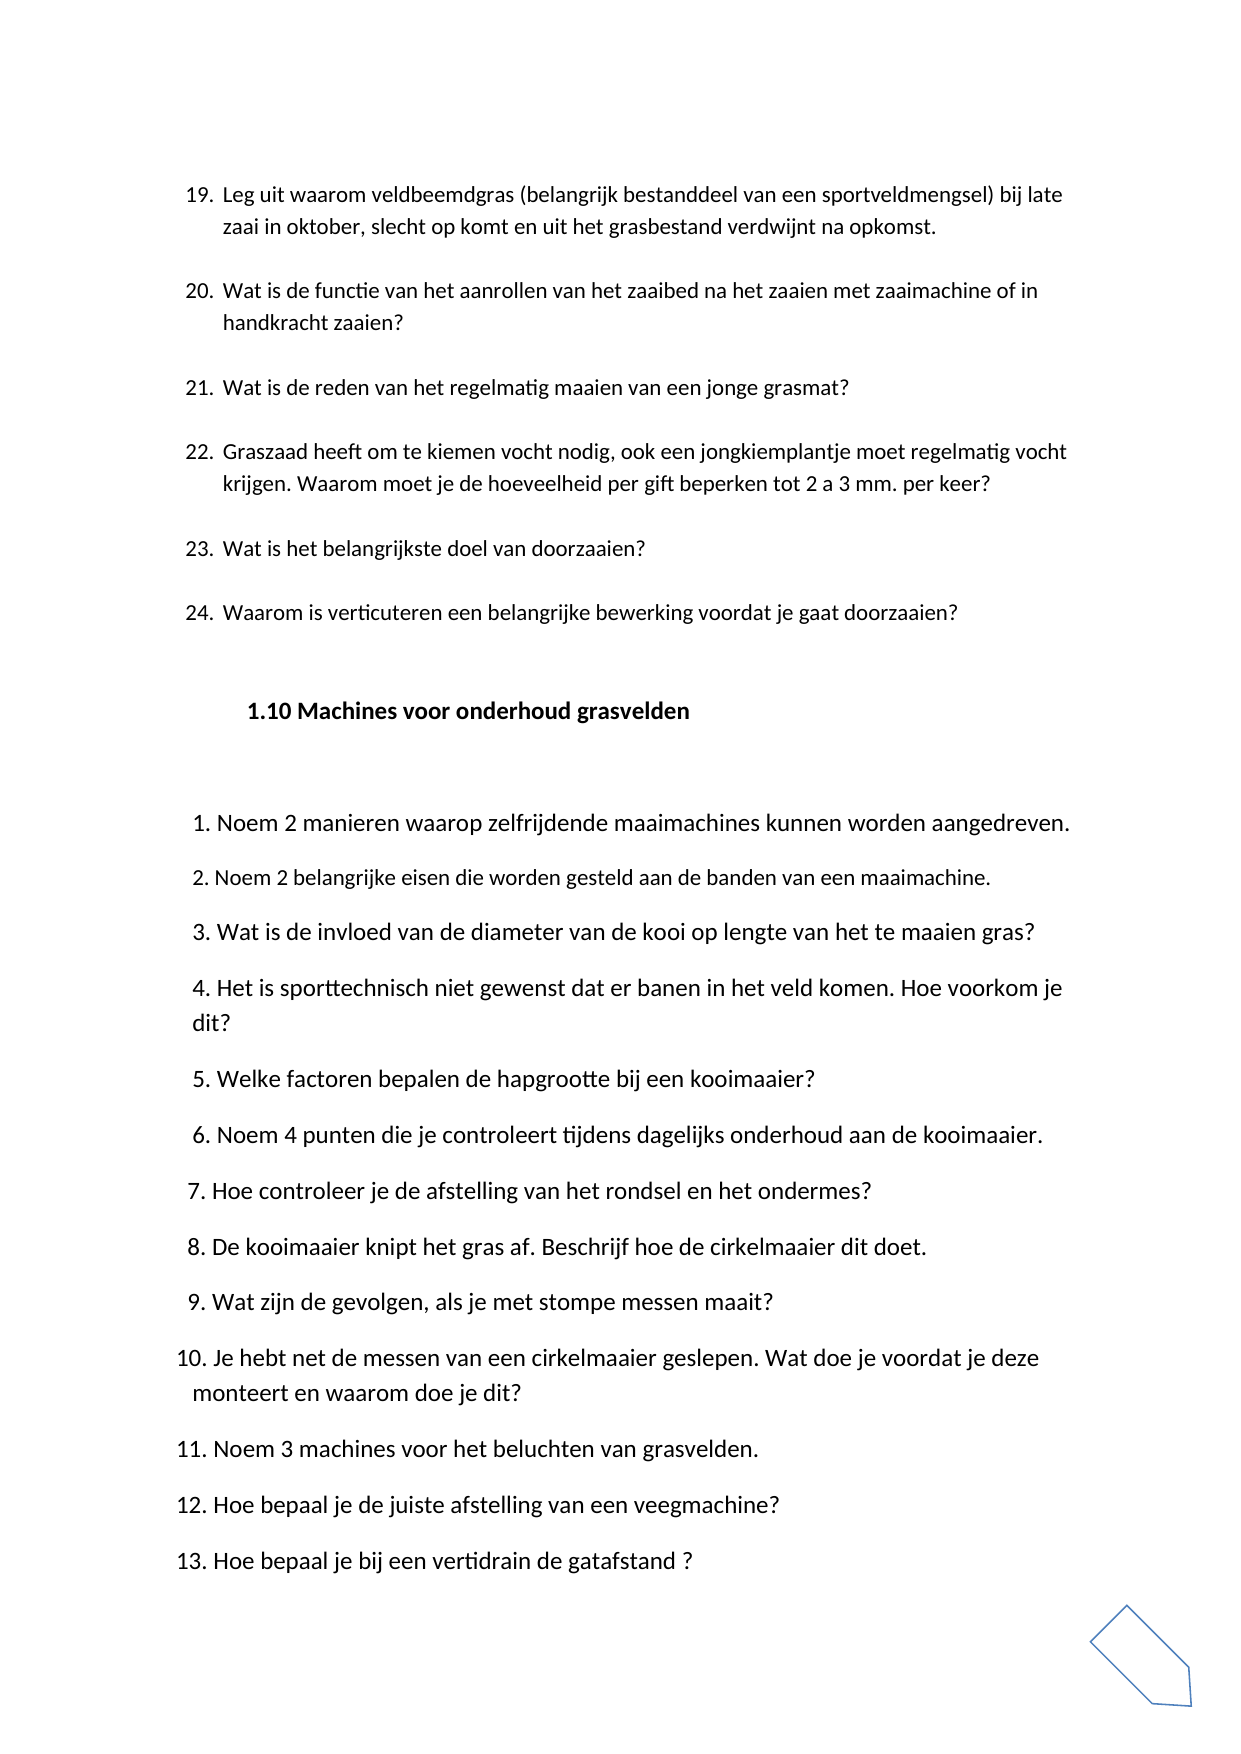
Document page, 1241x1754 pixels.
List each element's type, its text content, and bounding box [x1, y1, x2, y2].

text 4. Het is sporttechnisch niet gewenst dat er banen in het veld komen. Hoe voorkom je dit? [192, 972, 1093, 1038]
text 9. Wat zijn de gevolgen, als je met stompe messen maait? [148, 1286, 1093, 1317]
list Wat is het belangrijkste doel van doorzaaien? [185, 534, 1093, 562]
list Leg uit waarom veldbeemdgras (belangrijk bestanddeel van een sportveldmengsel) bij late zaai in oktober, slecht op komt en uit het grasbestand verdwijnt na opkomst. [185, 180, 1093, 240]
list Wat is de functie van het aanrollen van het zaaibed na het zaaien met zaaimachine of in handkracht zaaien? [185, 276, 1093, 337]
text 13. Hoe bepaal je bij een vertidrain de gatafstand ? [148, 1545, 1093, 1575]
text 1. Noem 2 manieren waarop zelfrijdende maaimachines kunnen worden aangedreven. [148, 808, 1093, 838]
text 2. Noem 2 belangrijke eisen die worden gesteld aan de banden van een maaimachine. [192, 863, 1093, 891]
text 12. Hoe bepaal je de juiste afstelling van een veegmachine? [148, 1489, 1093, 1519]
text 6. Noem 4 punten die je controleert tijdens dagelijks onderhoud aan de kooimaaier. [192, 1119, 1093, 1149]
text 5. Welke factoren bepalen de hapgrootte bij een kooimaaier? [192, 1063, 1093, 1094]
text 10. Je hebt net de messen van een cirkelmaaier geslepen. Wat doe je voordat je deze monteert en waarom doe je dit? [148, 1342, 1093, 1408]
list Graszaad heeft om te kiemen vocht nodig, ook een jongkiemplantje moet regelmatig vocht krijgen. Waarom moet je de hoeveelheid per gift beperken tot 2 a 3 mm. per keer? [185, 437, 1093, 497]
text 11. Noem 3 machines voor het beluchten van grasvelden. [148, 1433, 1093, 1464]
list Wat is de reden van het regelmatig maaien van een jonge grasmat? [185, 373, 1093, 401]
text 8. De kooimaaier knipt het gras af. Beschrijf hoe de cirkelmaaier dit doet. [148, 1231, 1093, 1261]
list Waarom is verticuteren een belangrijke bewerking voordat je gaat doorzaaien? [185, 598, 1093, 626]
text 1.10 Machines voor onderhoud grasvelden [148, 695, 1093, 725]
text 3. Wat is de invloed van de diameter van de kooi op lengte van het te maaien gras? [192, 916, 1093, 947]
text 7. Hoe controleer je de afstelling van het rondsel en het ondermes? [148, 1175, 1093, 1205]
